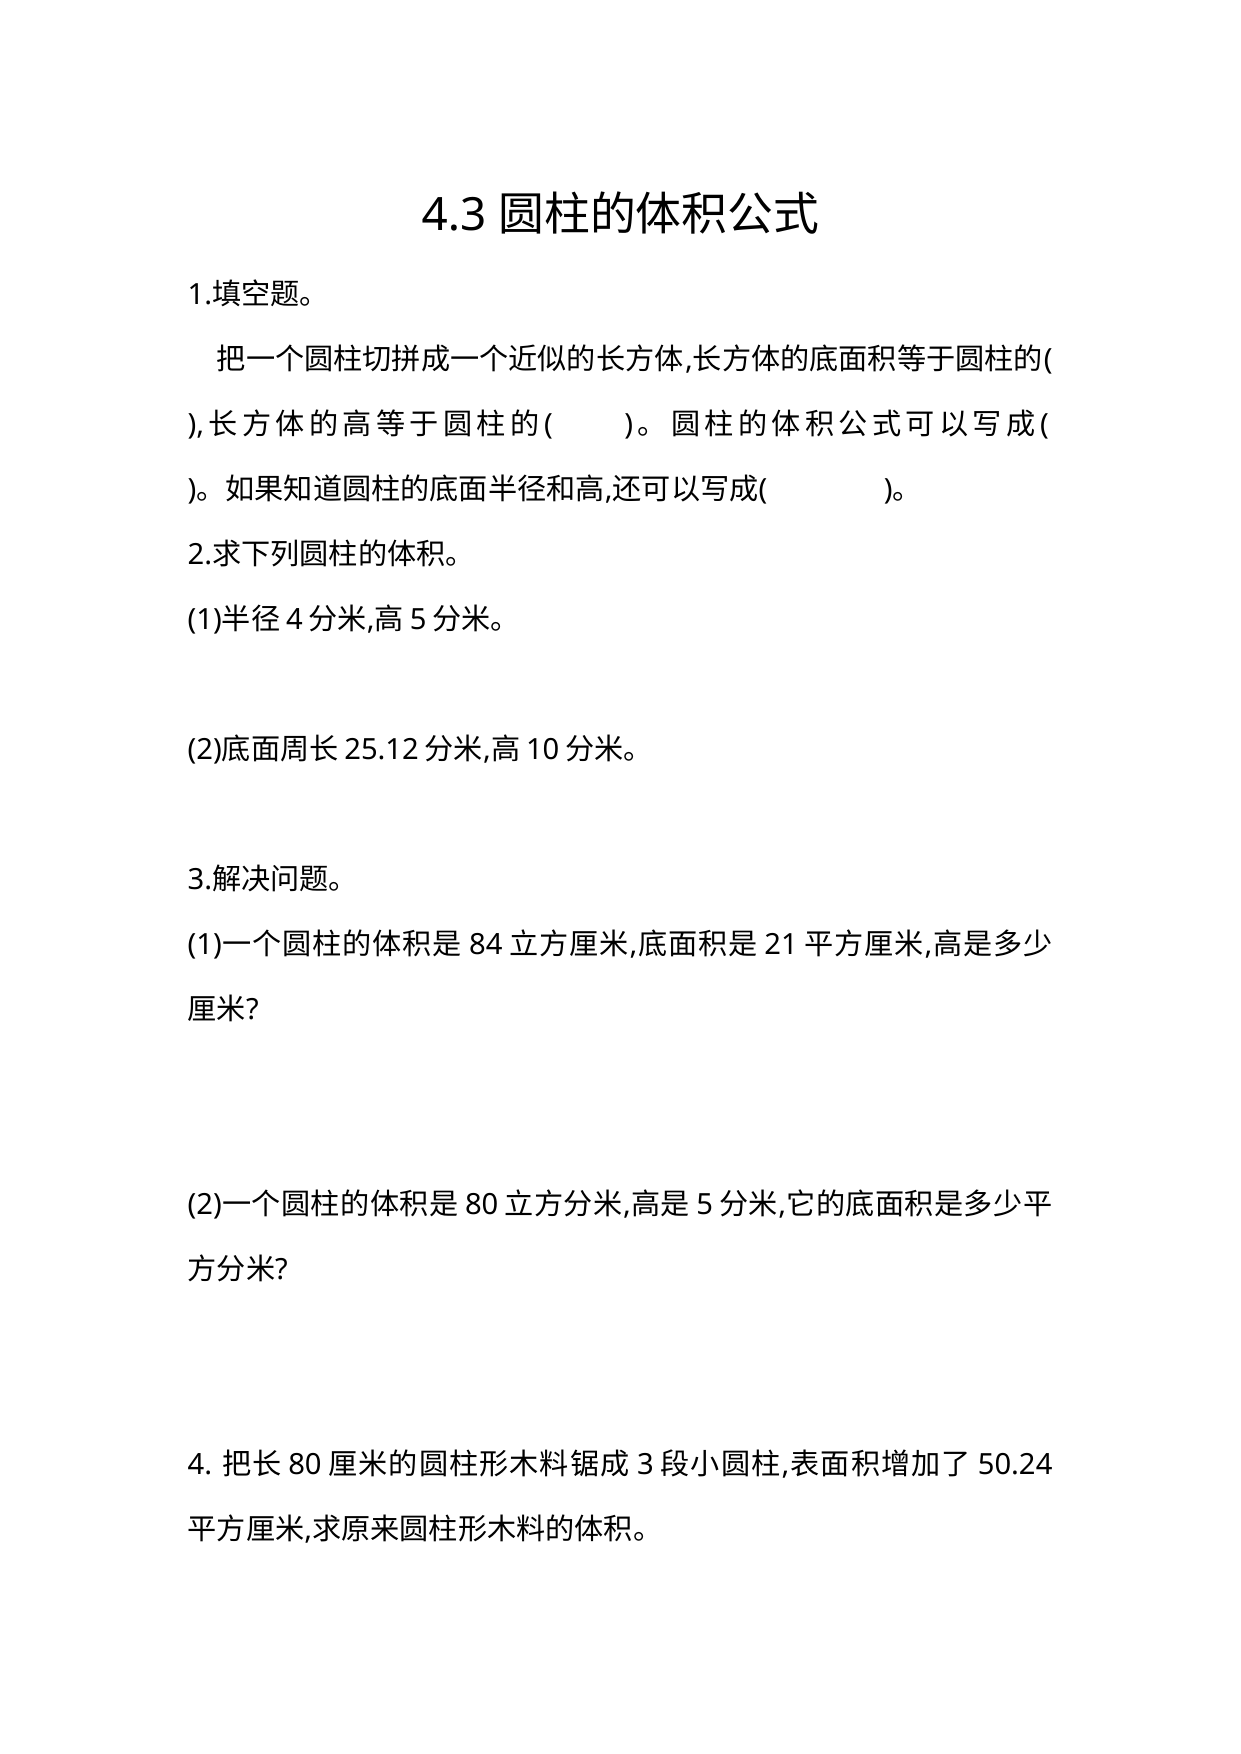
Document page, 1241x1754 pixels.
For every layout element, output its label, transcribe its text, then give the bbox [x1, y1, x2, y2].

text 4. 把长80厘米的圆柱形木料锯成3段小圆柱,表面积增加了50.24平方厘米,求原来圆柱形木料的体积。 [187, 1429, 1053, 1559]
text 把一个圆柱切拼成一个近似的长方体,长方体的底面积等于圆柱的( ),长方体的高等于圆柱的( )。圆柱的体积公式可以写成( )。如果知道圆柱的底面半径和高,还可以写成( )。 [187, 324, 1053, 519]
text 2.求下列圆柱的体积。 [187, 519, 1053, 584]
text (2)一个圆柱的体积是80立方分米,高是5分米,它的底面积是多少平方分米? [187, 1169, 1053, 1299]
text (2)底面周长25.12分米,高10分米。 [187, 714, 1053, 779]
text 1.填空题。 [187, 259, 1053, 324]
text 3.解决问题。 [187, 844, 1053, 909]
text (1)一个圆柱的体积是84立方厘米,底面积是21平方厘米,高是多少厘米? [187, 909, 1053, 1039]
text (1)半径4分米,高5分米。 [187, 584, 1053, 649]
text 4.3 圆柱的体积公式 [187, 162, 1053, 259]
